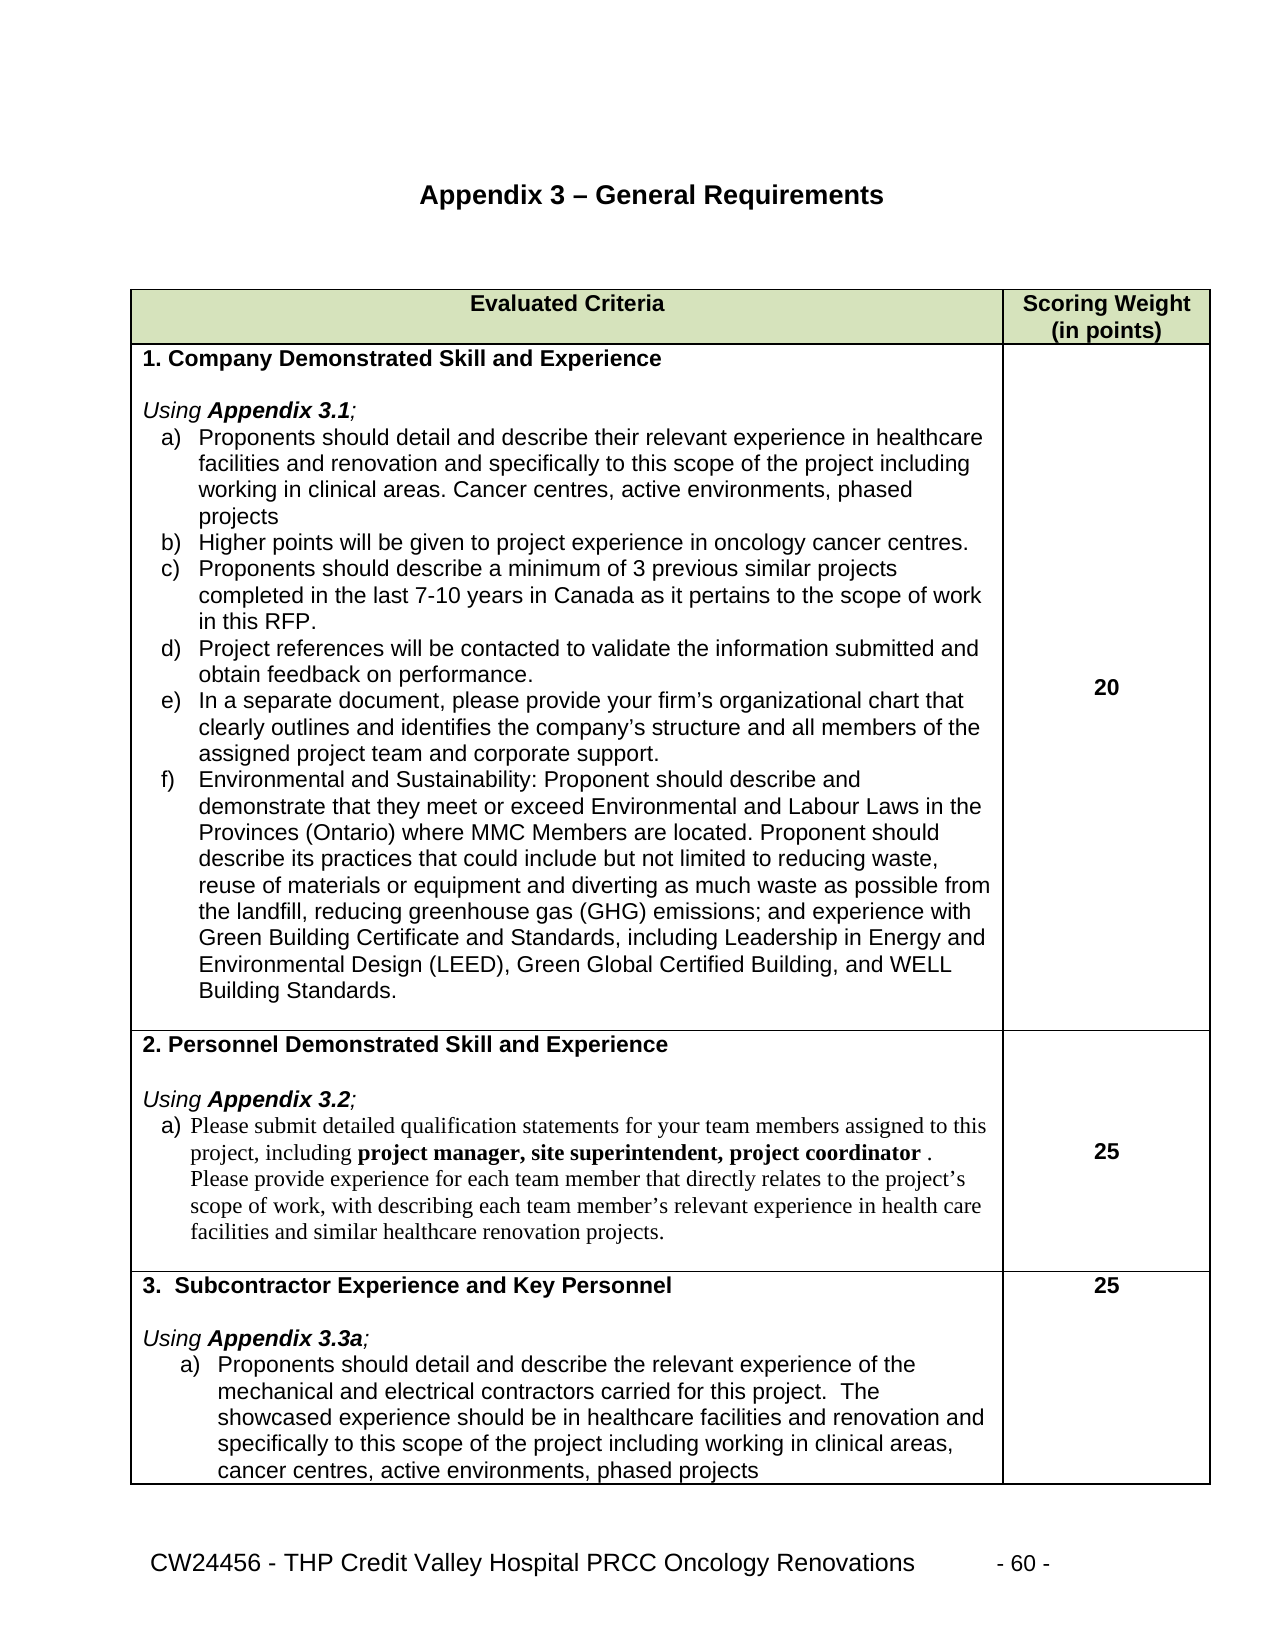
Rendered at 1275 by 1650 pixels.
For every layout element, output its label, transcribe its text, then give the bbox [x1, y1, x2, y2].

table_header Scoring Weight (in points) [1004, 290, 1209, 343]
table_cell 2. Personnel Demonstrated Skill and Experience Using Appendix 3.2; Please submit detailed qualification statements for your team members assigned to this project, including project manager, site superintendent, project coordinator . Please provide experience for each team member that directly relates to the project’s scope of work, with describing each team member’s relevant experience in health care facilities and similar healthcare renovation projects. [132, 1031, 1002, 1271]
table_cell 20 [1004, 345, 1209, 1030]
table_cell 1. Company Demonstrated Skill and Experience Using Appendix 3.1; Proponents should detail and describe their relevant experience in healthcare facilities and renovation and specifically to this scope of the project including working in clinical areas. Cancer centres, active environments, phased projects Higher points will be given to project experience in oncology cancer centres. Proponents should describe a minimum of 3 previous similar projects completed in the last 7-10 years in Canada as it pertains to the scope of work in this RFP. Project references will be contacted to validate the information submitted and obtain feedback on performance. In a separate document, please provide your firm’s organizational chart that clearly outlines and identifies the company’s structure and all members of the assigned project team and corporate support. Environmental and Sustainability: Proponent should describe and demonstrate that they meet or exceed Environmental and Labour Laws in the Provinces (Ontario) where MMC Members are located. Proponent should describe its practices that could include but not limited to reducing waste, reuse of materials or equipment and diverting as much waste as possible from the landfill, reducing greenhouse gas (GHG) emissions; and experience with Green Building Certificate and Standards, including Leadership in Energy and Environmental Design (LEED), Green Global Certified Building, and WELL Building Standards. [132, 345, 1002, 1030]
text Appendix 3 – General Requirements [150, 179, 1153, 210]
table_cell 25 [1004, 1272, 1209, 1483]
table_header Evaluated Criteria [132, 290, 1002, 343]
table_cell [132, 1272, 1002, 1483]
table_cell 25 [1004, 1031, 1209, 1271]
